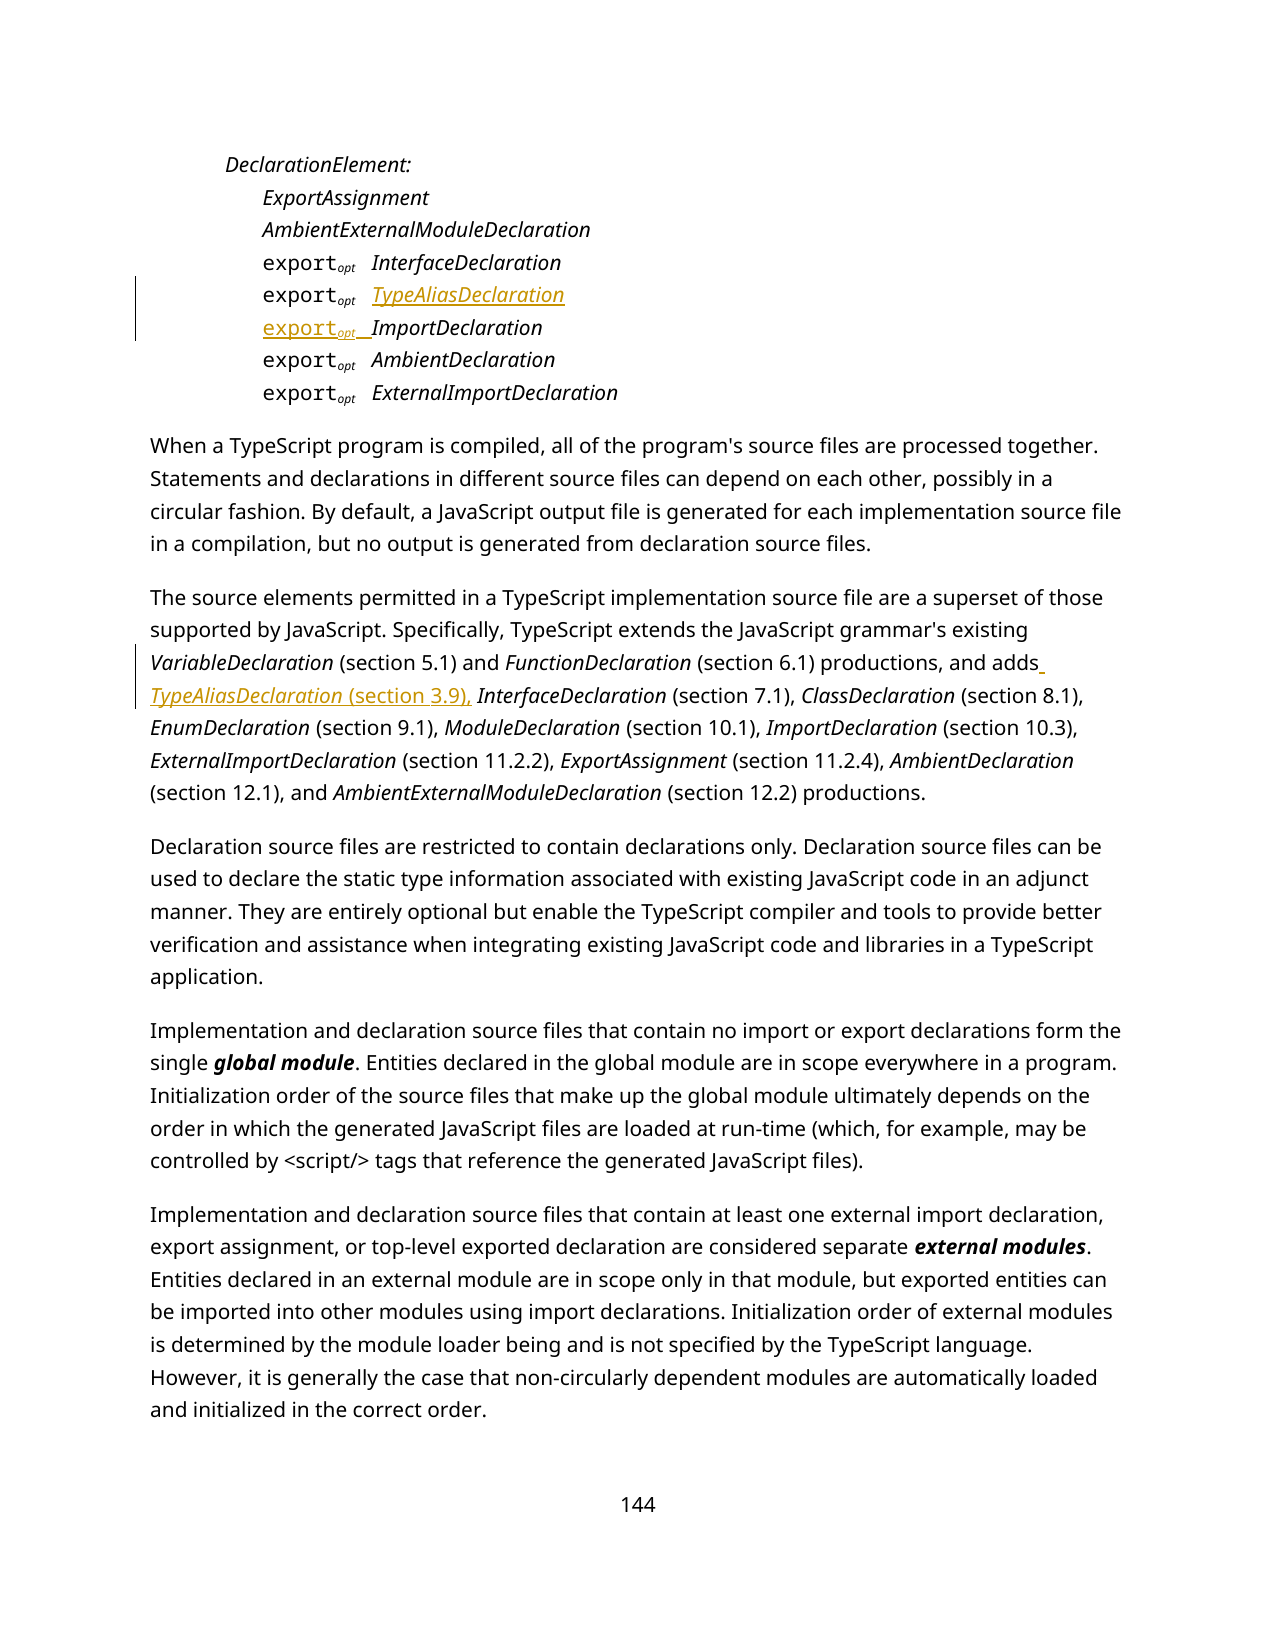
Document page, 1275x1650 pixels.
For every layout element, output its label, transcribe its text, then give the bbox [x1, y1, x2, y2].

text The source elements permitted in a TypeScript implementation source file are a superset of those supported by JavaScript. Specifically, TypeScript extends the JavaScript grammar's existing VariableDeclaration (section 5.1) and FunctionDeclaration (section 6.1) productions, and adds InterfaceDeclaration (section 7.1), ClassDeclaration (section 8.1), EnumDeclaration (section 9.1), ModuleDeclaration (section 10.1), ImportDeclaration (section 10.3), ExternalImportDeclaration (section 11.2.2), ExportAssignment (section 11.2.4), AmbientDeclaration (section 12.1), and AmbientExternalModuleDeclaration (section 12.2) productions. [150, 583, 1125, 807]
text When a TypeScript program is compiled, all of the program's source files are processed together. Statements and declarations in different source files can depend on each other, possibly in a circular fashion. By default, a JavaScript output file is generated for each implementation source file in a compilation, but no output is generated from declaration source files. [150, 432, 1125, 558]
text Implementation and declaration source files that contain no import or export declarations form the single global module. Entities declared in the global module are in scope everywhere in a program. Initialization order of the source files that make up the global module ultimately depends on the order in which the generated JavaScript files are loaded at run-time (which, for example, may be controlled by <script/> tags that reference the generated JavaScript files). [150, 1016, 1125, 1175]
text Declaration source files are restricted to contain declarations only. Declaration source files can be used to declare the static type information associated with existing JavaScript code in an adjunct manner. They are entirely optional but enable the TypeScript compiler and tools to provide better verification and assistance when integrating existing JavaScript code and libraries in a TypeScript application. [150, 832, 1125, 991]
text Implementation and declaration source files that contain at least one external import declaration, export assignment, or top-level exported declaration are considered separate external modules. Entities declared in an external module are in scope only in that module, but exported entities can be imported into other modules using import declarations. Initialization order of external modules is determined by the module loader being and is not specified by the TypeScript language. However, it is generally the case that non-circularly dependent modules are automatically loaded and initialized in the correct order. [150, 1200, 1125, 1424]
text DeclarationElement: ExportAssignment AmbientExternalModuleDeclaration exportopt InterfaceDeclaration exportopt ImportDeclaration exportopt AmbientDeclaration exportopt ExternalImportDeclaration [225, 150, 1125, 407]
